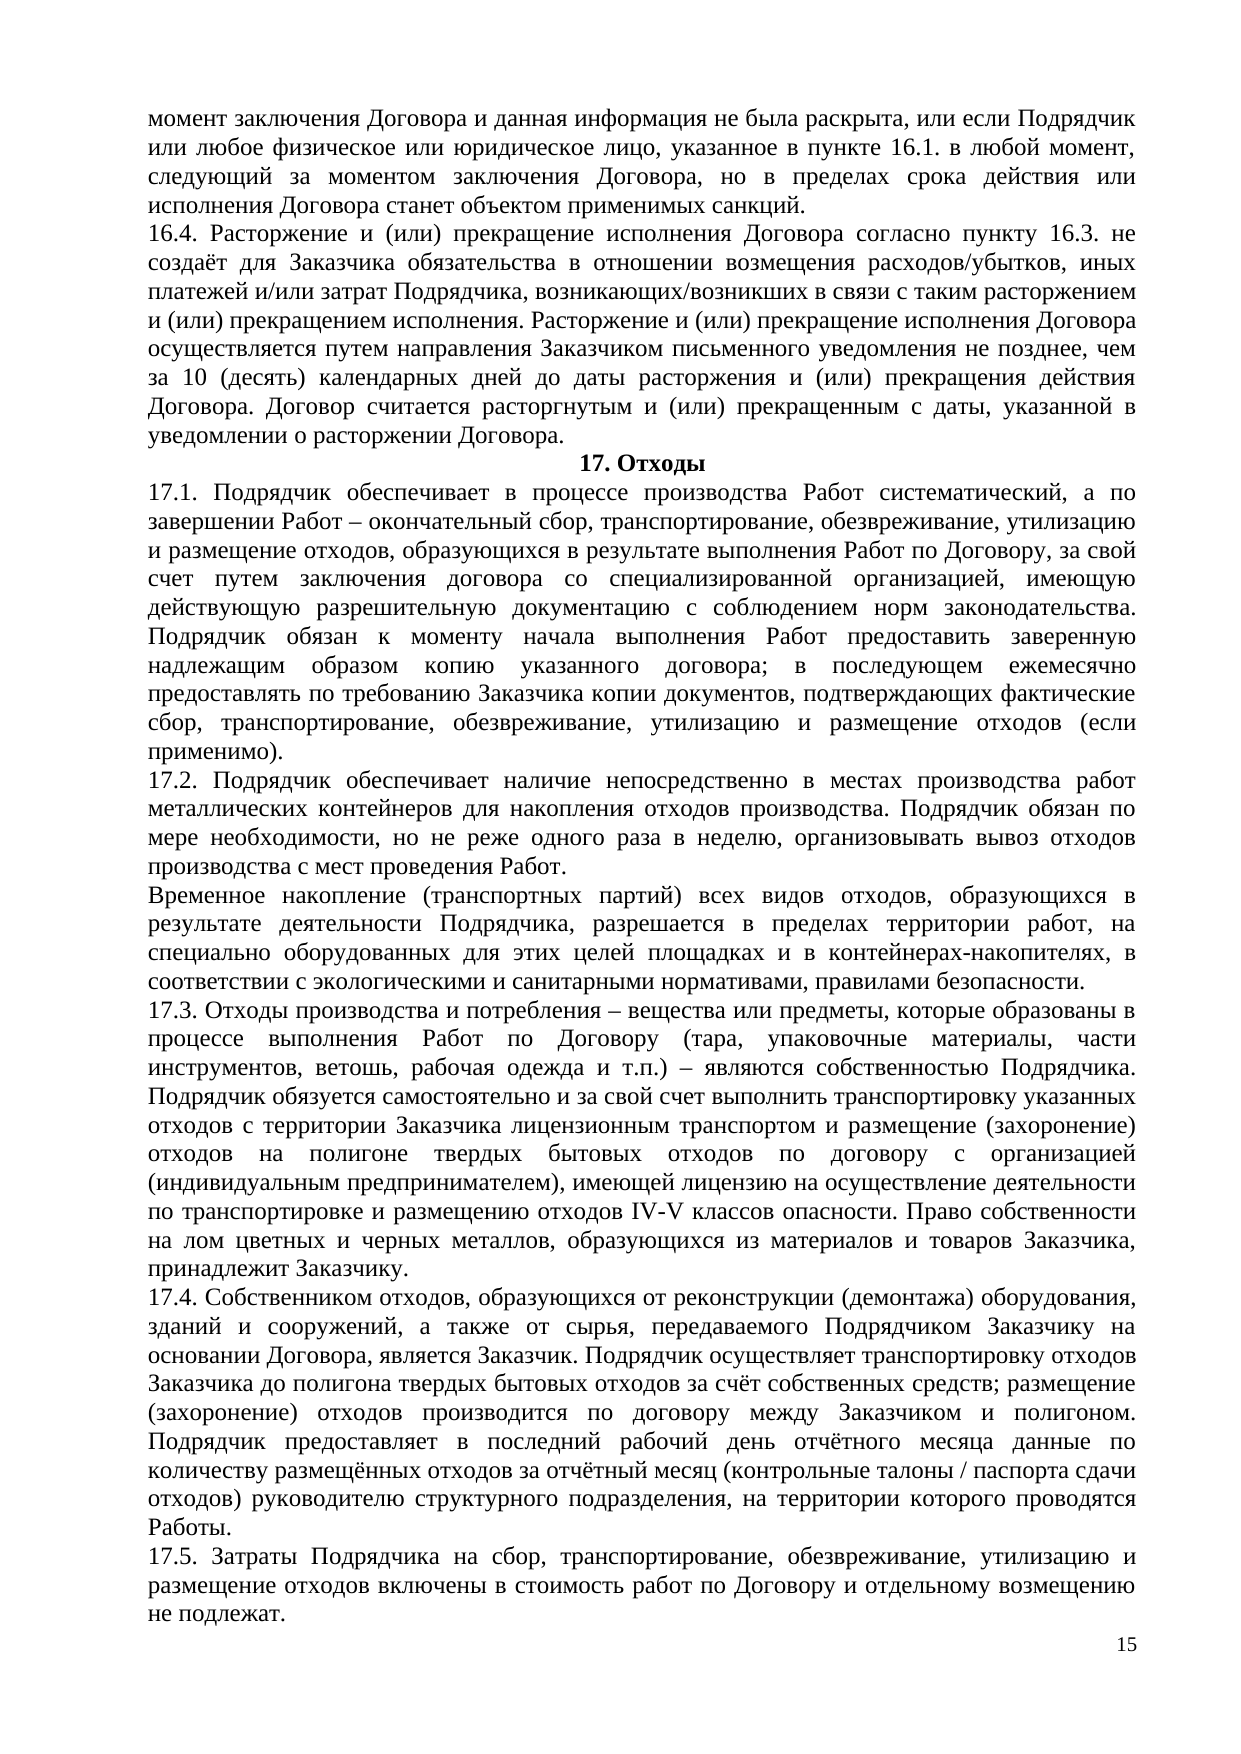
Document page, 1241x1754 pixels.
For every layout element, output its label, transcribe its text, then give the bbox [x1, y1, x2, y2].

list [148, 103, 1137, 218]
text 17.3. Отходы производства и потребления – вещества или предметы, которые образованы в процессе выполнения Работ по Договору (тара, упаковочные материалы, части инструментов, ветошь, рабочая одежда и т.п.) – являются собственностью Подрядчика. Подрядчик обязуется самостоятельно и за свой счет выполнить транспортировку указанных отходов с территории Заказчика лицензионным транспортом и размещение (захоронение) отходов на полигоне твердых бытовых отходов по договору с организацией (индивидуальным предпринимателем), имеющей лицензию на осуществление деятельности по транспортировке и размещению отходов IV-V классов опасности. Право собственности на лом цветных и черных металлов, образующихся из материалов и товаров Заказчика, принадлежит Заказчику. [148, 995, 1137, 1282]
text Временное накопление (транспортных партий) всех видов отходов, образующихся в результате деятельности Подрядчика, разрешается в пределах территории работ, на специально оборудованных для этих целей площадках и в контейнерах-накопителях, в соответствии с экологическими и санитарными нормативами, правилами безопасности. [148, 880, 1137, 995]
list 16.4. Расторжение и (или) прекращение исполнения Договора согласно пункту 16.3. не создаёт для Заказчика обязательства в отношении возмещения расходов/убытков, иных платежей и/или затрат Подрядчика, возникающих/возникших в связи с таким расторжением и (или) прекращением исполнения. Расторжение и (или) прекращение исполнения Договора осуществляется путем направления Заказчиком письменного уведомления не позднее, чем за 10 (десять) календарных дней до даты расторжения и (или) прекращения действия Договора. Договор считается расторгнутым и (или) прекращенным с даты, указанной в уведомлении о расторжении Договора. [148, 218, 1137, 448]
text 17.5. Затраты Подрядчика на сбор, транспортирование, обезвреживание, утилизацию и размещение отходов включены в стоимость работ по Договору и отдельному возмещению не подлежат. [148, 1541, 1137, 1627]
text 17.4. Собственником отходов, образующихся от реконструкции (демонтажа) оборудования, зданий и сооружений, а также от сырья, передаваемого Подрядчиком Заказчику на основании Договора, является Заказчик. Подрядчик осуществляет транспортировку отходов Заказчика до полигона твердых бытовых отходов за счёт собственных средств; размещение (захоронение) отходов производится по договору между Заказчиком и полигоном. Подрядчик предоставляет в последний рабочий день отчётного месяца данные по количеству размещённых отходов за отчётный месяц (контрольные талоны / паспорта сдачи отходов) руководителю структурного подразделения, на территории которого проводятся Работы. [148, 1282, 1137, 1541]
text 17. Отходы [148, 448, 1137, 477]
text 17.2. Подрядчик обеспечивает наличие непосредственно в местах производства работ металлических контейнеров для накопления отходов производства. Подрядчик обязан по мере необходимости, но не реже одного раза в неделю, организовывать вывоз отходов производства с мест проведения Работ. [148, 765, 1137, 880]
text 17.1. Подрядчик обеспечивает в процессе производства Работ систематический, а по завершении Работ – окончательный сбор, транспортирование, обезвреживание, утилизацию и размещение отходов, образующихся в результате выполнения Работ по Договору, за свой счет путем заключения договора со специализированной организацией, имеющую действующую разрешительную документацию с соблюдением норм законодательства. Подрядчик обязан к моменту начала выполнения Работ предоставить заверенную надлежащим образом копию указанного договора; в последующем ежемесячно предоставлять по требованию Заказчика копии документов, подтверждающих фактические сбор, транспортирование, обезвреживание, утилизацию и размещение отходов (если применимо). [148, 477, 1137, 765]
